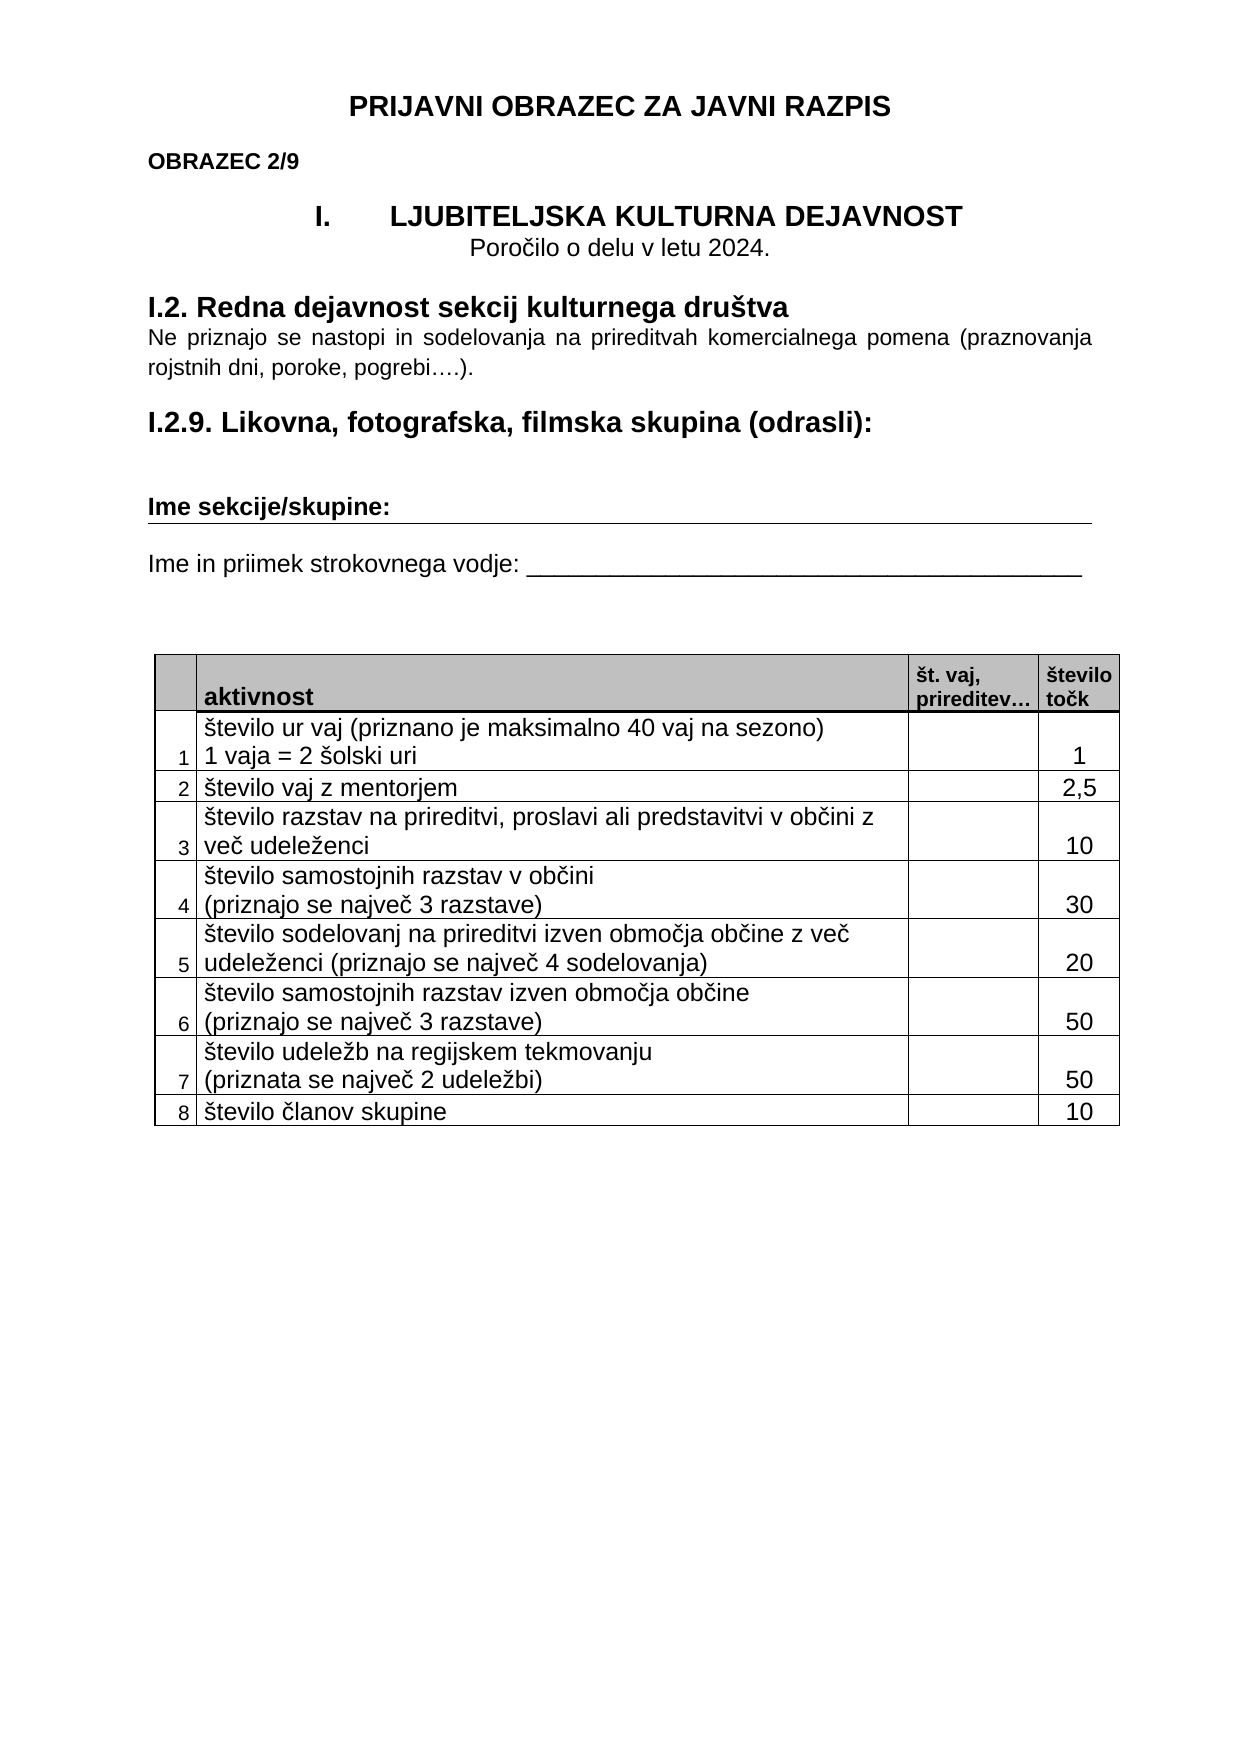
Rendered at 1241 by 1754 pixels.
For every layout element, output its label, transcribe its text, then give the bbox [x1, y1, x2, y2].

table_cell 10 [1039, 1095, 1119, 1125]
table_cell [909, 861, 1038, 918]
text Ime in priimek strokovnega vodje: ________________________________________ [148, 549, 1092, 578]
table_cell [909, 771, 1038, 801]
text Ime sekcije/skupine: [148, 492, 1092, 523]
table_cell [909, 1036, 1038, 1094]
table_cell število samostojnih razstav v občini (priznajo se največ 3 razstave) [197, 861, 908, 918]
table_header [156, 655, 196, 710]
table_cell število ur vaj (priznano je maksimalno 40 vaj na sezono) 1 vaja = 2 šolski uri [197, 713, 908, 770]
text PRIJAVNI OBRAZEC ZA JAVNI RAZPIS [148, 89, 1092, 122]
table_header [832, 655, 908, 710]
table_cell število razstav na prireditvi, proslavi ali predstavitvi v občini z več udeleženci [197, 802, 908, 860]
table_cell 4 [156, 861, 196, 918]
list LJUBITELJSKA KULTURNA DEJAVNOST [185, 199, 1092, 233]
table_cell 50 [1039, 978, 1119, 1035]
table_cell 2,5 [1039, 771, 1119, 801]
table_cell 50 [1039, 1036, 1119, 1094]
text Poročilo o delu v letu 2024. [148, 233, 1092, 261]
text I.2. Redna dejavnost sekcij kulturnega društva [148, 290, 1092, 324]
table_cell 7 [156, 1036, 196, 1094]
table_header število točk [1039, 655, 1119, 710]
table_cell 8 [156, 1095, 196, 1125]
table_cell [909, 978, 1038, 1035]
table_cell število samostojnih razstav izven območja občine (priznajo se največ 3 razstave) [197, 978, 908, 1035]
table_header aktivnost [197, 655, 832, 710]
table_cell število vaj z mentorjem [197, 771, 908, 801]
table_cell [909, 802, 1038, 860]
table_cell [909, 1095, 1038, 1125]
table_cell število udeležb na regijskem tekmovanju (priznata se največ 2 udeležbi) [197, 1036, 908, 1094]
text I.2.9. Likovna, fotografska, filmska skupina (odrasli): [148, 405, 1092, 438]
text OBRAZEC 2/9 [148, 148, 1092, 174]
table_cell 20 [1039, 919, 1119, 977]
table_cell 3 [156, 802, 196, 860]
table_cell [909, 919, 1038, 977]
table_cell 1 [1039, 713, 1119, 770]
table_cell število članov skupine [197, 1095, 908, 1125]
table_cell 10 [1039, 802, 1119, 860]
list Ne priznajo se nastopi in sodelovanja na prireditvah komercialnega pomena (praznovanja rojstnih dni, poroke, pogrebi….). [148, 324, 1092, 380]
table_cell število sodelovanj na prireditvi izven območja občine z več udeleženci (priznajo se največ 4 sodelovanja) [197, 919, 908, 977]
table_cell 30 [1039, 861, 1119, 918]
table_cell [909, 713, 1038, 770]
table_cell 2 [156, 771, 196, 801]
table_header št. vaj, prireditev… [909, 655, 1038, 710]
table_cell 1 [156, 711, 196, 770]
table_cell 5 [156, 919, 196, 977]
table_cell 6 [156, 978, 196, 1035]
